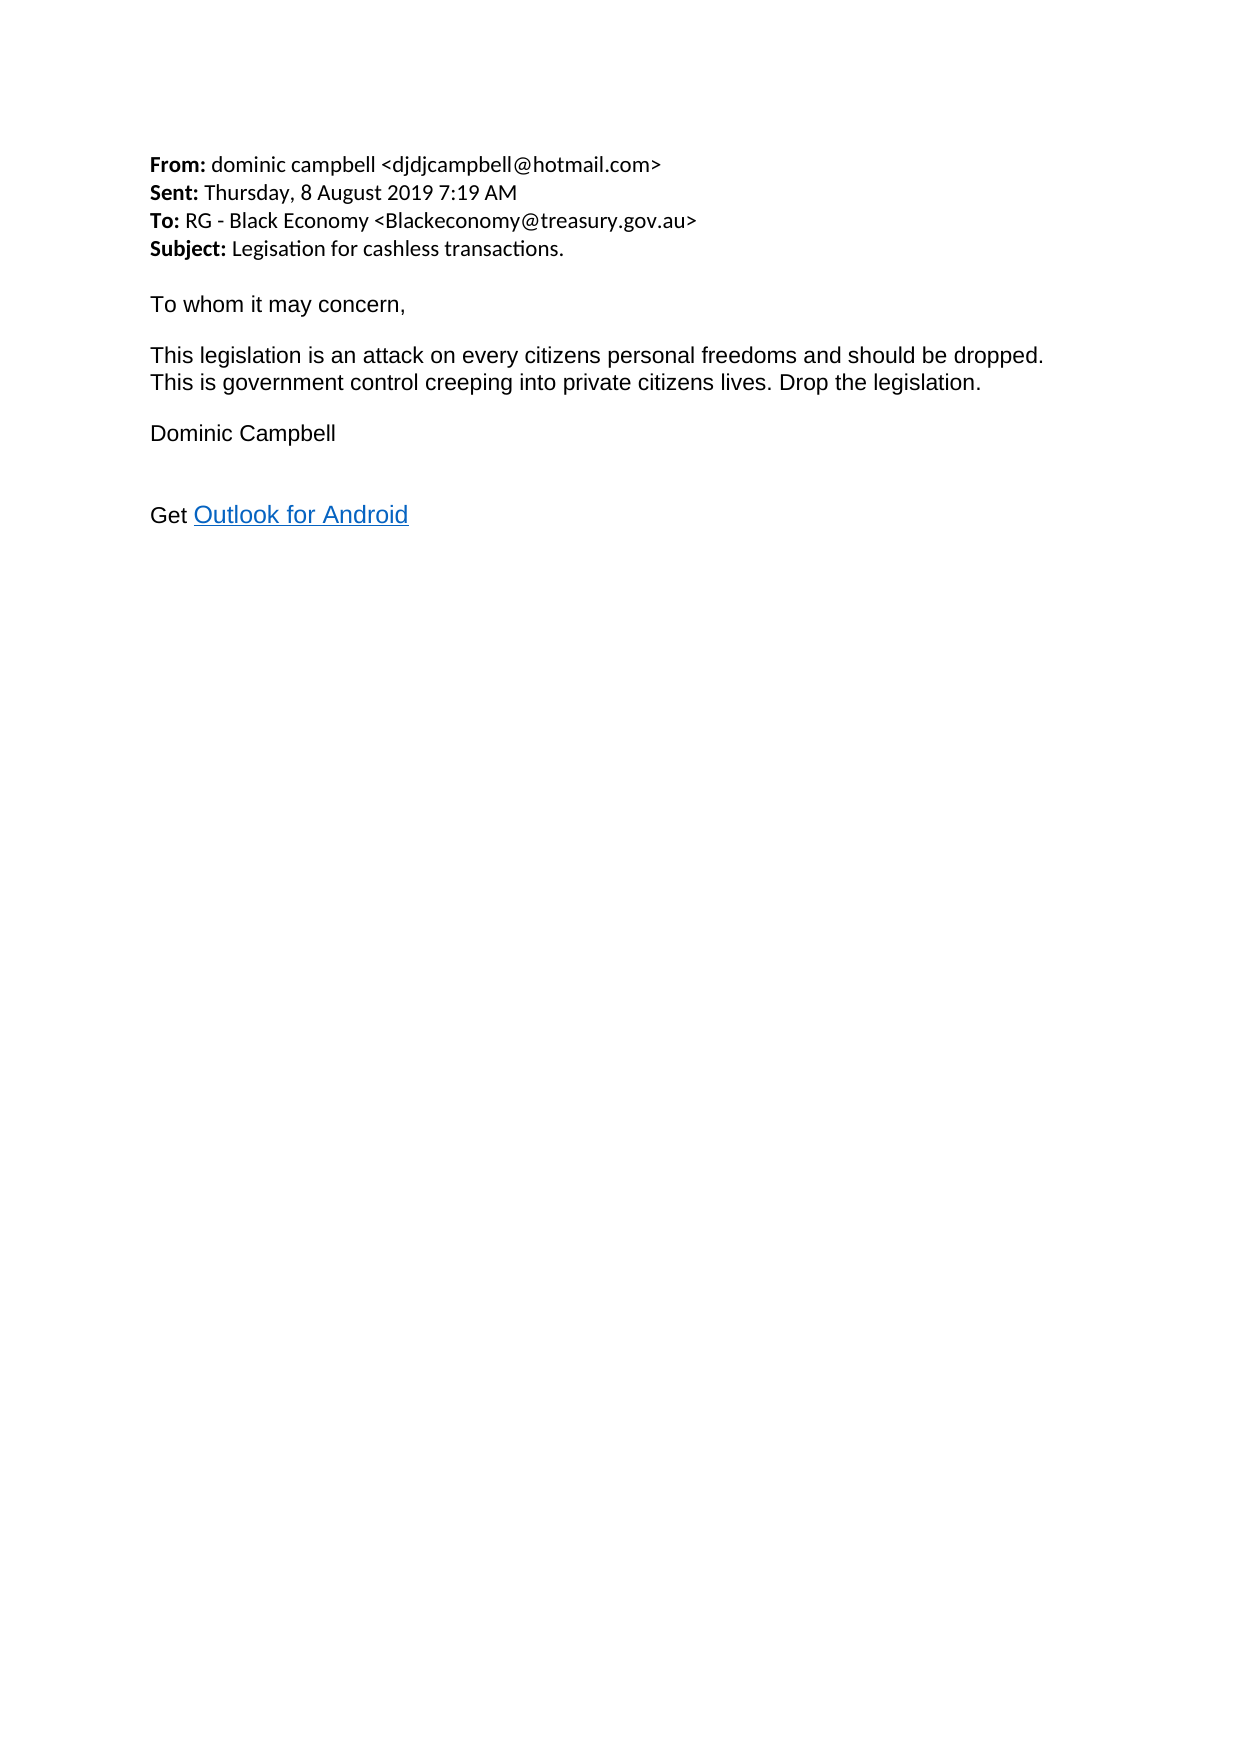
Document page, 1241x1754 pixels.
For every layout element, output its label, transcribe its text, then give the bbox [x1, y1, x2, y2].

text Get Outlook for Android [150, 500, 1090, 529]
text This is government control creeping into private citizens lives. Drop the legislation. [150, 368, 1090, 395]
text From: dominic campbell <djdjcampbell@hotmail.com> Sent: Thursday, 8 August 2019 7:19 AM To: RG - Black Economy <Blackeconomy@treasury.gov.au> Subject: Legisation for cashless transactions. [150, 150, 1090, 262]
text To whom it may concern, [150, 291, 1090, 317]
text This legislation is an attack on every citizens personal freedoms and should be dropped. [150, 342, 1090, 368]
text Dominic Campbell [150, 420, 1090, 475]
